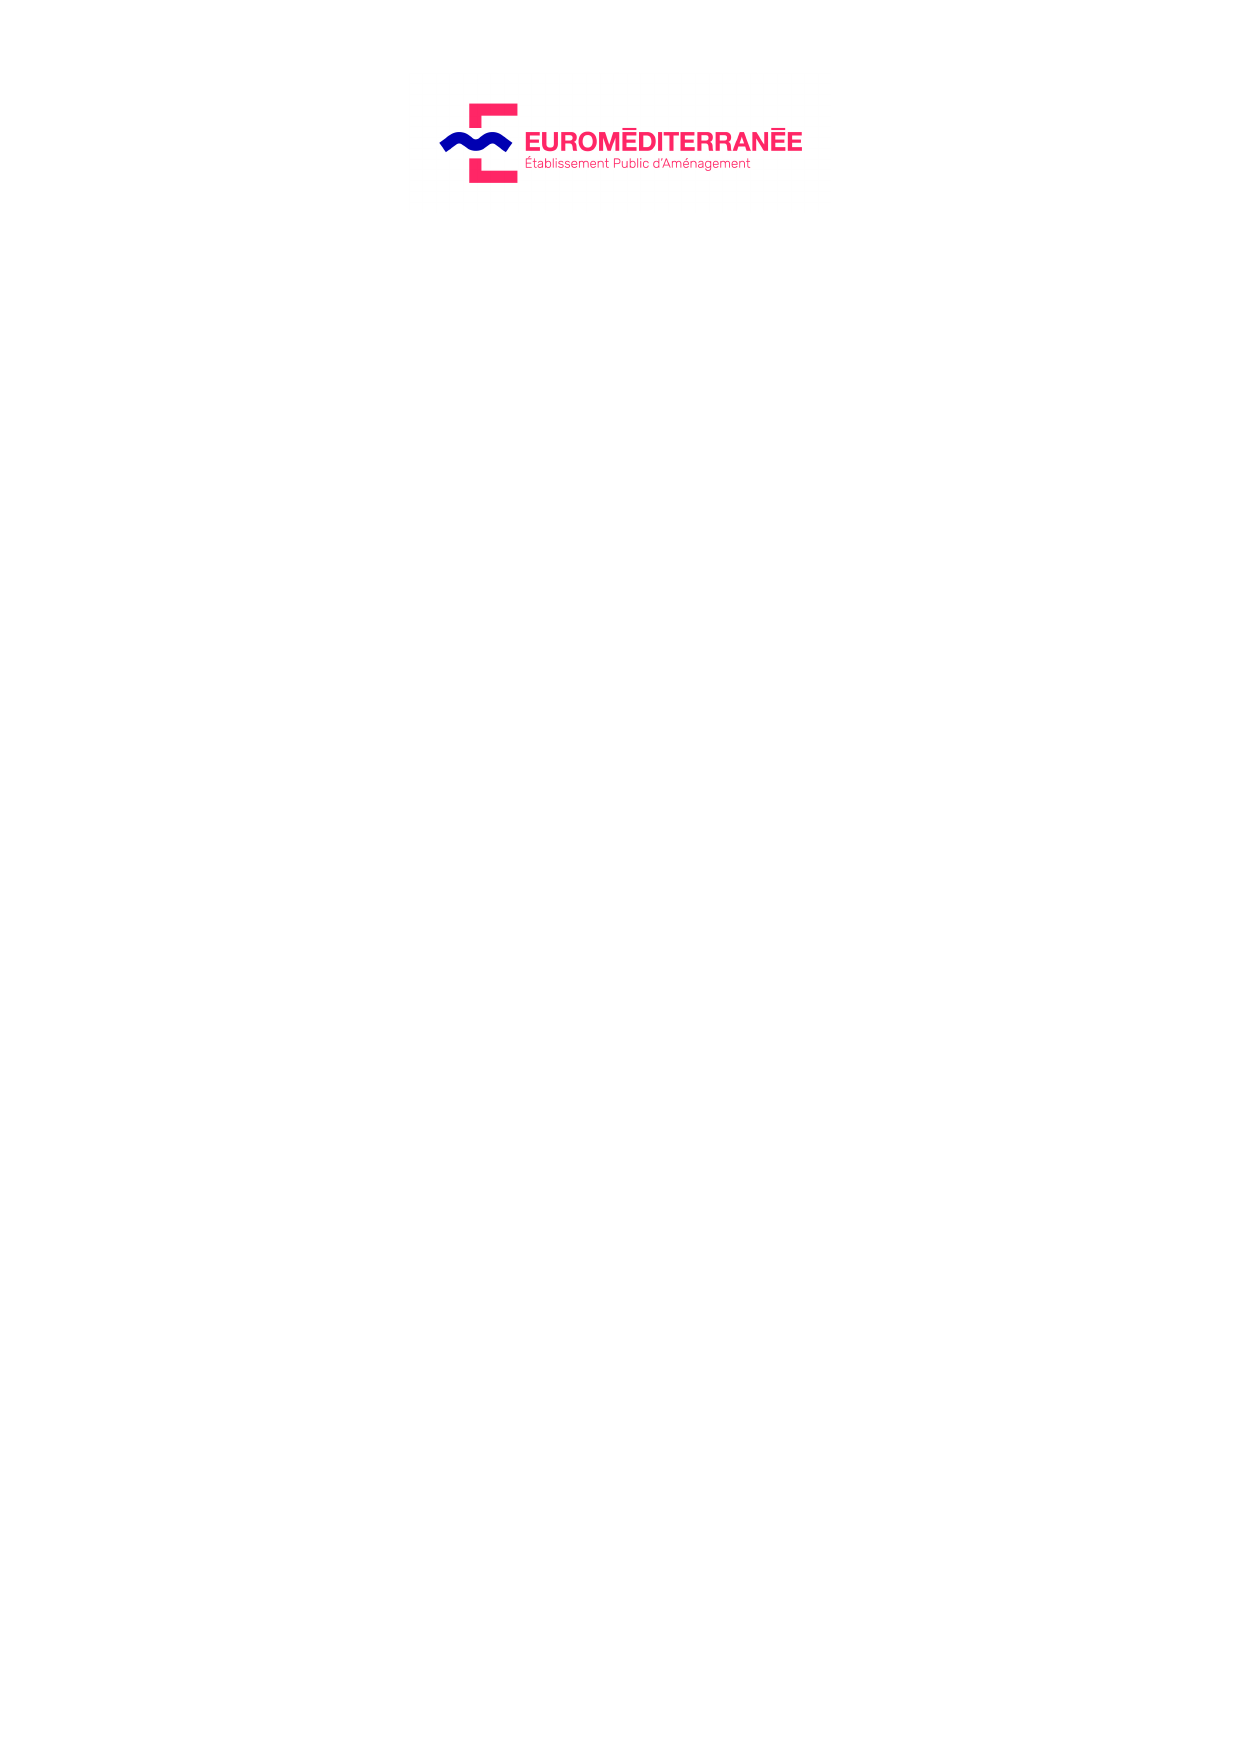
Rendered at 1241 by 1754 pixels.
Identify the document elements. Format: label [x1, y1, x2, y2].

picture [409, 73, 832, 213]
